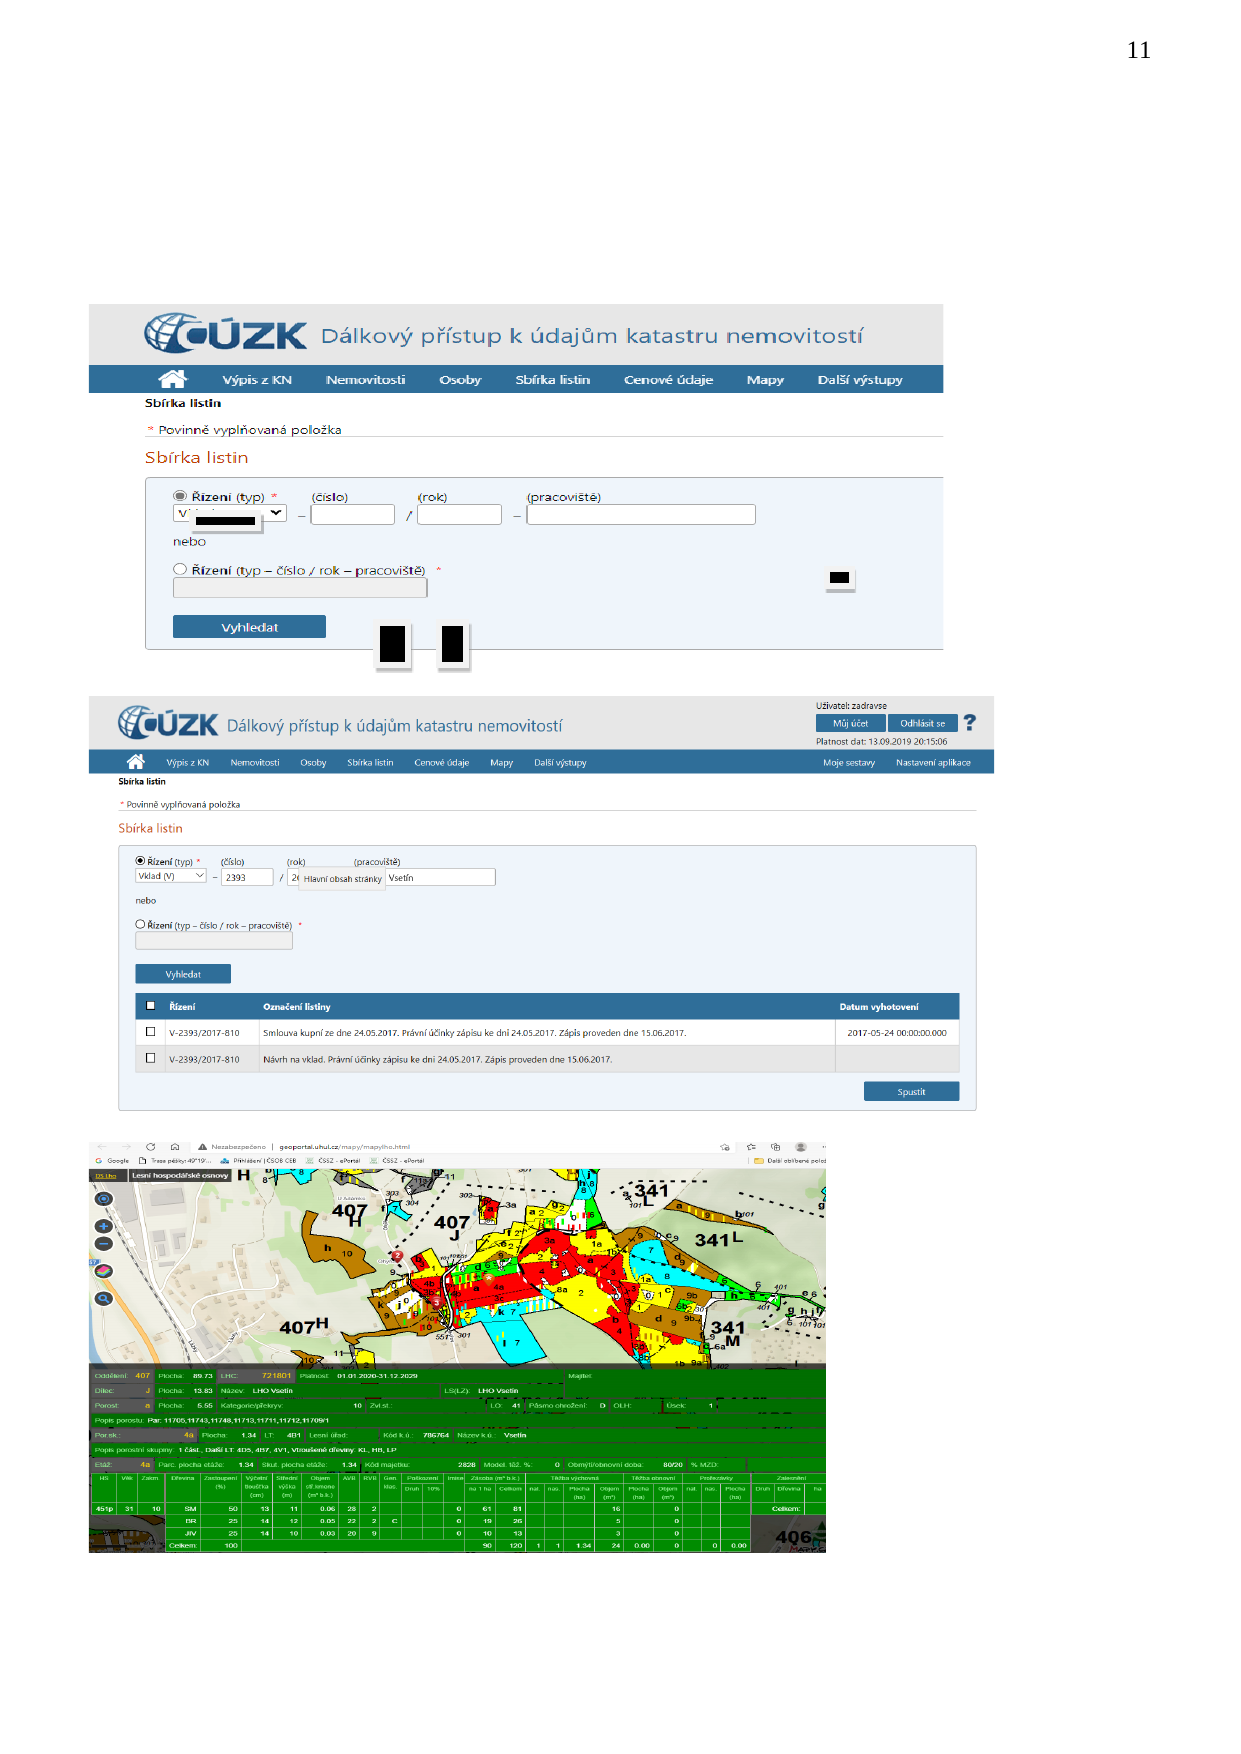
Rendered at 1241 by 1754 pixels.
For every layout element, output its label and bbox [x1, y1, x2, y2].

picture [88, 1142, 826, 1553]
picture [88, 696, 995, 1126]
picture [88, 304, 944, 672]
